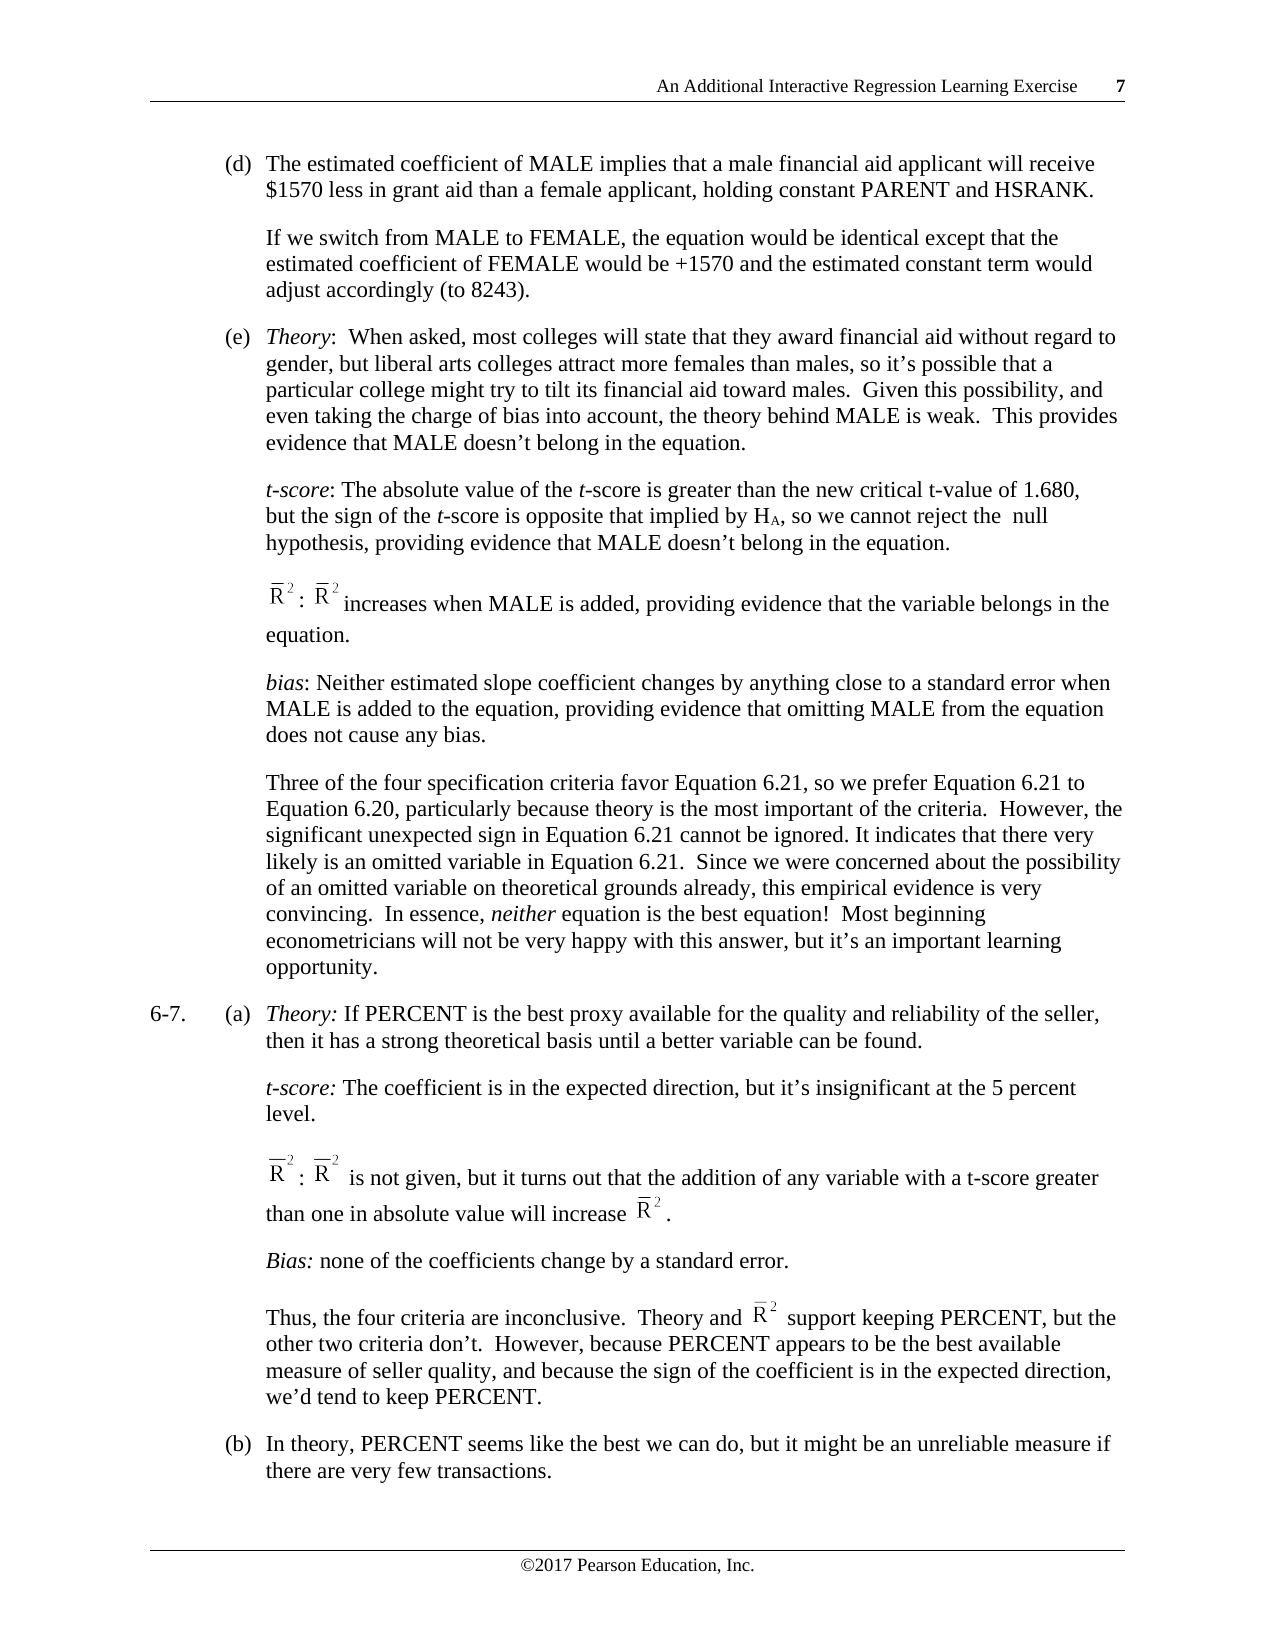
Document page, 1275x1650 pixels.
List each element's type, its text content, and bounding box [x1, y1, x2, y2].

list Thus, the four criteria are inconclusive. Theory and support keeping PERCENT, but the other two criteria don’t. However, because PERCENT appears to be the best available measure of seller quality, and because the sign of the coefficient is in the expected direction, we’d tend to keep PERCENT. [150, 1294, 1125, 1409]
list (d) The estimated coefficient of MALE implies that a male financial aid applicant will receive $1570 less in grant aid than a female applicant, holding constant PARENT and HSRANK. [150, 150, 1125, 203]
list Three of the four specification criteria favor Equation 6.21, so we prefer Equation 6.21 to Equation 6.20, particularly because theory is the most important of the criteria. However, the significant unexpected sign in Equation 6.21 cannot be ignored. It indicates that there very likely is an omitted variable in Equation 6.21. Since we were concerned about the possibility of an omitted variable on theoretical grounds already, this empirical evidence is very convincing. In essence, neither equation is the best equation! Most beginning econometricians will not be very happy with this answer, but it’s an important learning opportunity. [150, 769, 1125, 979]
list 6-7. (a) Theory: If PERCENT is the best proxy available for the quality and reliability of the seller, then it has a strong theoretical basis until a better variable can be found. [150, 1000, 1125, 1053]
list : is not given, but it turns out that the addition of any variable with a t-score greater than one in absolute value will increase . [150, 1147, 1125, 1226]
list If we switch from MALE to FEMALE, the equation would be identical except that the estimated coefficient of FEMALE would be +1570 and the estimated constant term would adjust accordingly (to 8243). [150, 223, 1125, 303]
list t-score: The absolute value of the t-score is greater than the new critical t-value of 1.680, but the sign of the t-score is opposite that implied by HA, so we cannot reject the null hypothesis, providing evidence that MALE doesn’t belong in the equation. [150, 476, 1125, 555]
list t-score: The coefficient is in the expected direction, but it’s insignificant at the 5 percent level. [150, 1074, 1125, 1127]
list : increases when MALE is added, providing evidence that the variable belongs in the equation. [150, 576, 1125, 648]
list Bias: none of the coefficients change by a standard error. [150, 1247, 1125, 1273]
list (b) In theory, PERCENT seems like the best we can do, but it might be an unreliable measure if there are very few transactions. [150, 1430, 1125, 1483]
list (e) Theory: When asked, most colleges will state that they award financial aid without regard to gender, but liberal arts colleges attract more females than males, so it’s possible that a particular college might try to tilt its financial aid toward males. Given this possibility, and even taking the charge of bias into account, the theory behind MALE is weak. This provides evidence that MALE doesn’t belong in the equation. [150, 323, 1125, 455]
list bias: Neither estimated slope coefficient changes by anything close to a standard error when MALE is added to the equation, providing evidence that omitting MALE from the equation does not cause any bias. [150, 669, 1125, 748]
